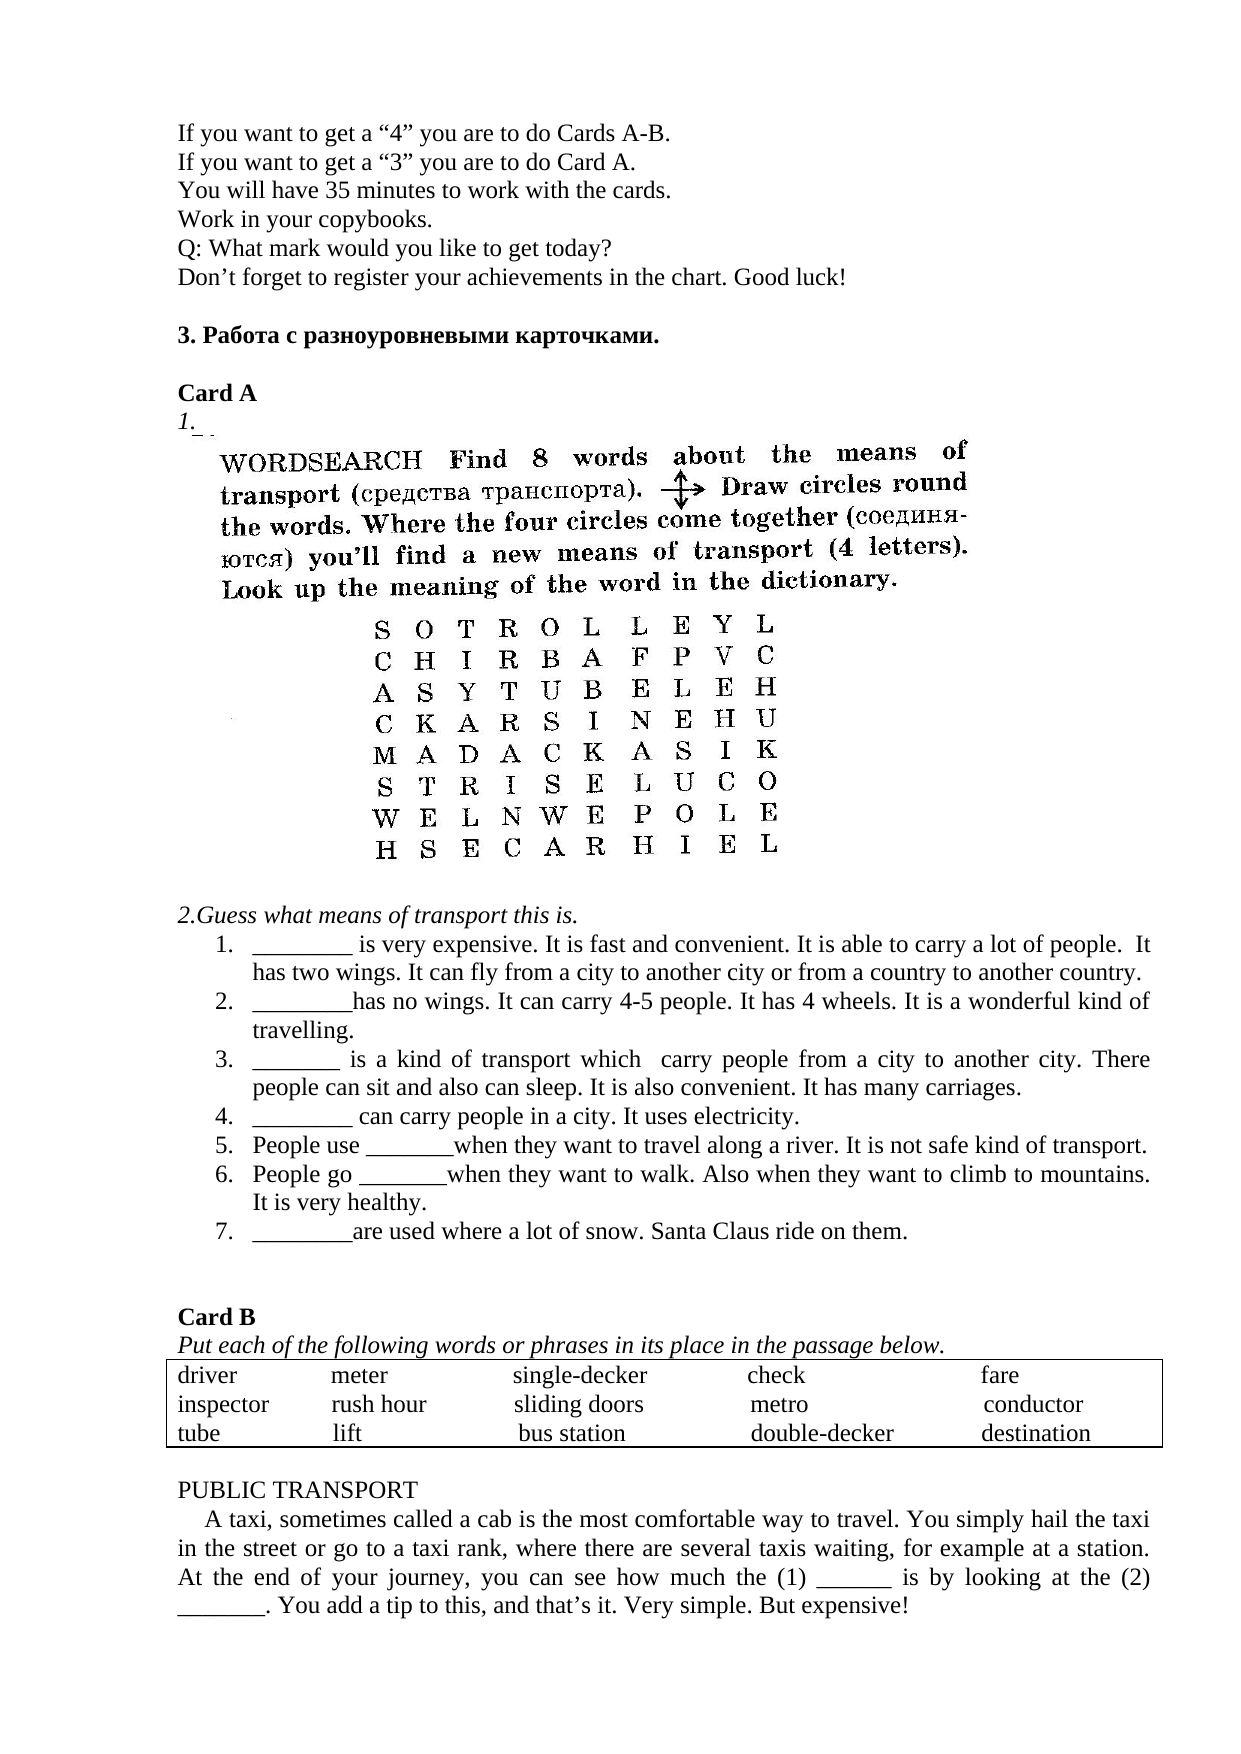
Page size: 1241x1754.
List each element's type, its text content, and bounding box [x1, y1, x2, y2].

text Card A [177, 378, 1152, 406]
picture [177, 435, 987, 872]
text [177, 118, 1152, 204]
text 1. [177, 406, 1152, 435]
text PUBLIC TRANSPORT [177, 1476, 1152, 1504]
list ________are used where a lot of snow. Santa Claus ride on them. [215, 1216, 1152, 1245]
list ________ can carry people in a city. It uses electricity. [215, 1101, 1152, 1130]
list ________ is very expensive. It is fast and convenient. It is able to carry a lot of people. It has two wings. It can fly from a city to another city or from a country to another country. [215, 929, 1152, 986]
list ________has no wings. It can carry 4-5 people. It has 4 wheels. It is a wonderful kind of travelling. [215, 986, 1152, 1044]
list People go _______when they want to walk. Also when they want to climb to mountains. It is very healthy. [215, 1159, 1152, 1216]
list _______ is a kind of transport which carry people from a city to another city. There people can sit and also can sleep. It is also convenient. It has many carriages. [215, 1044, 1152, 1101]
text Put each of the following words or phrases in its place in the passage below. [177, 1330, 1152, 1359]
text 2.Guess what means of transport this is. [177, 900, 1152, 929]
text Work in your copybooks. Q: What mark would you like to get today? Don’t forget to register your achievements in the chart. Good luck! [177, 204, 1152, 291]
list People use _______when they want to travel along a river. It is not safe kind of transport. [215, 1130, 1152, 1159]
text 3. Работа с разноуровневыми карточками. [177, 320, 1152, 348]
text A taxi, sometimes called a cab is the most comfortable way to travel. You simply hail the taxi in the street or go to a taxi rank, where there are several taxis waiting, for example at a station. At the end of your journey, you can see how much the (1) ______ is by looking at the (2) _______. You add a tip to this, and that’s it. Very simple. But expensive! [177, 1504, 1152, 1619]
text Card B [177, 1302, 1152, 1330]
table_header driver meter single-decker check fare inspector rush hour sliding doors metro conductor tube lift bus station double-decker destination [167, 1360, 1162, 1446]
